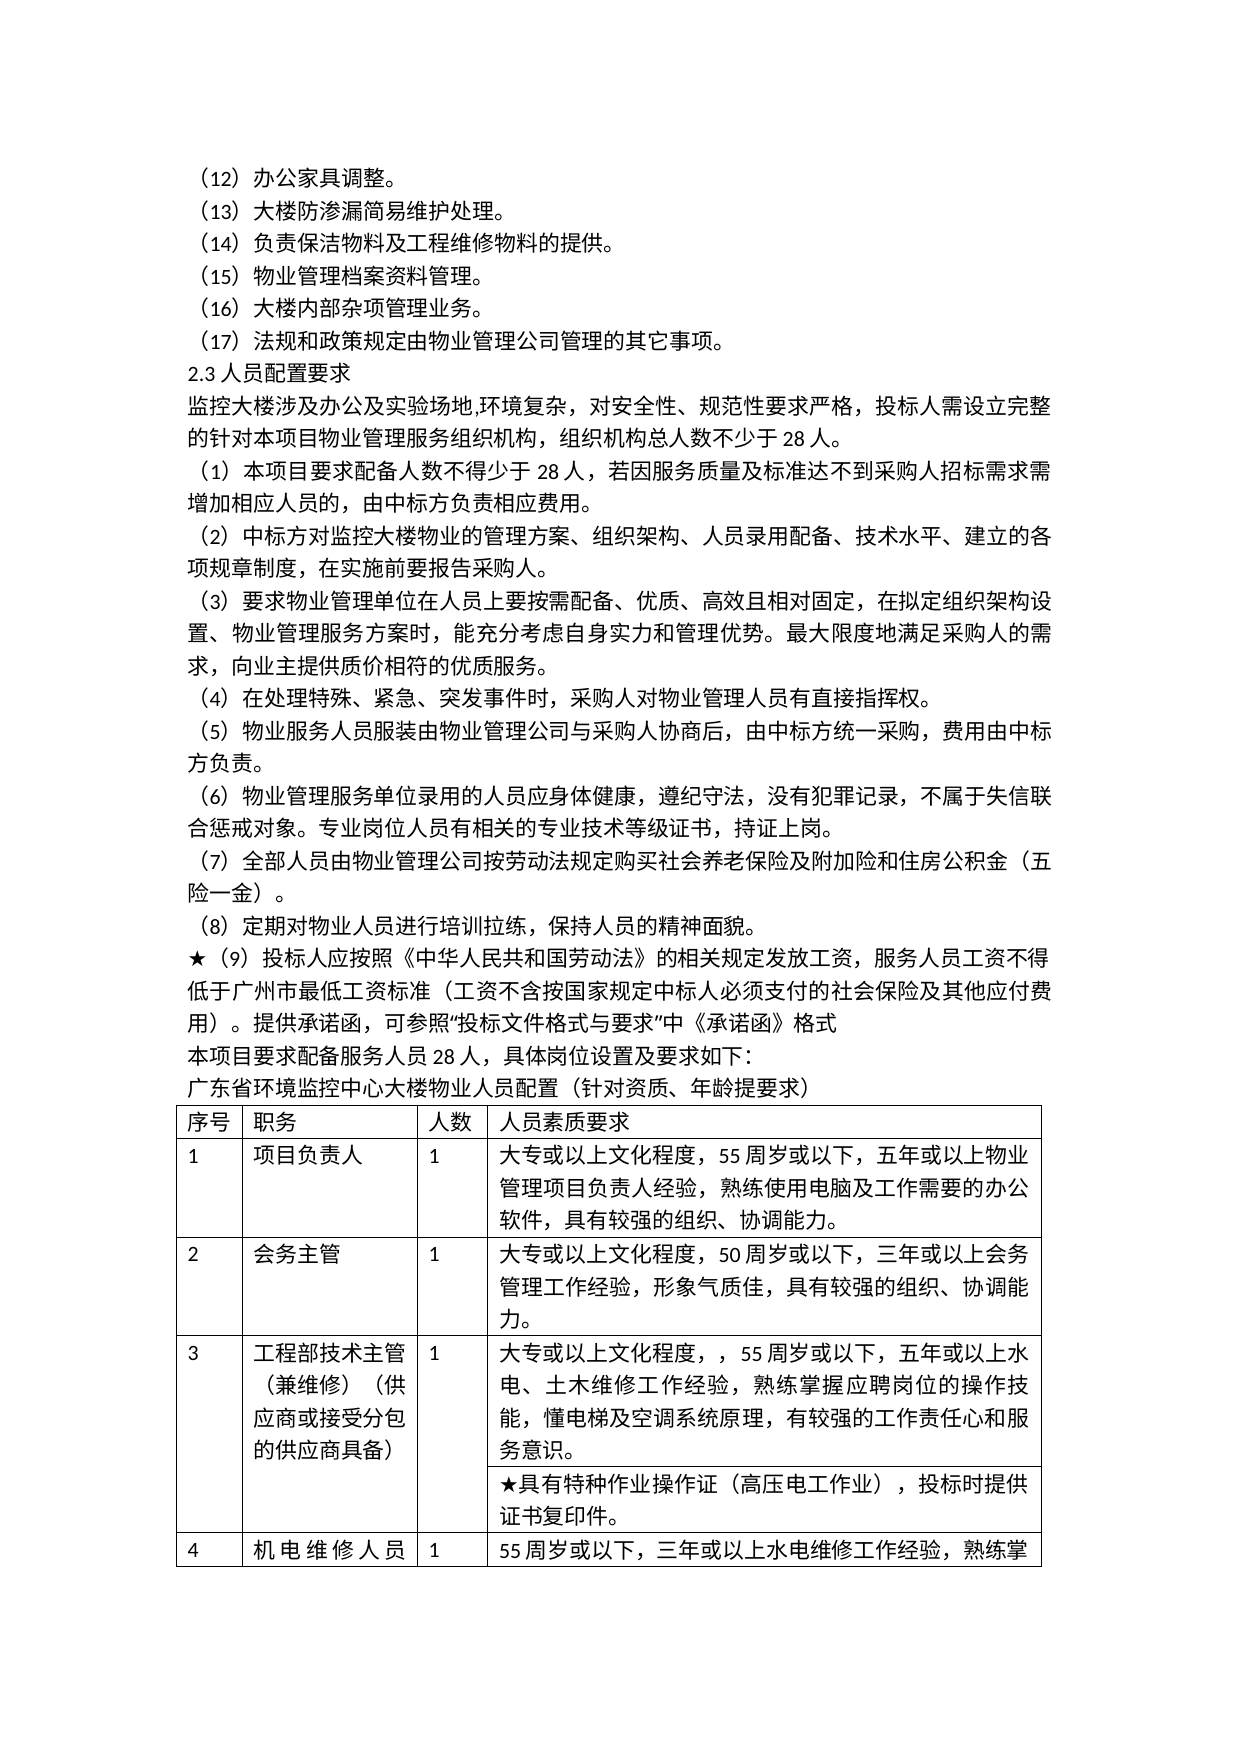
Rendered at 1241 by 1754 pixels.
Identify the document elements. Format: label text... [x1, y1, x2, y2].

text （14）负责保洁物料及工程维修物料的提供。 [187, 227, 1053, 259]
text （5）物业服务人员服装由物业管理公司与采购人协商后，由中标方统一采购，费用由中标方负责。 [187, 714, 1053, 779]
text （8）定期对物业人员进行培训拉练，保持人员的精神面貌。 [187, 909, 1053, 942]
text 监控大楼涉及办公及实验场地,环境复杂，对安全性、规范性要求严格，投标人需设立完整的针对本项目物业管理服务组织机构，组织机构总人数不少于28人。 [187, 389, 1053, 454]
text （12）办公家具调整。 [187, 162, 1053, 194]
table_cell 1 [418, 1139, 487, 1237]
table_cell ★具有特种作业操作证（高压电工作业），投标时提供证书复印件。 [488, 1467, 1041, 1532]
table_cell 1 [418, 1238, 487, 1335]
table_header 职务 [243, 1106, 417, 1138]
table_cell 4 [177, 1533, 242, 1566]
table_cell 会务主管 [243, 1238, 417, 1335]
text （16）大楼内部杂项管理业务。 [187, 292, 1053, 324]
text （3）要求物业管理单位在人员上要按需配备、优质、高效且相对固定，在拟定组织架构设置、物业管理服务方案时，能充分考虑自身实力和管理优势。最大限度地满足采购人的需求，向业主提供质价相符的优质服务。 [187, 584, 1053, 682]
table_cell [488, 1533, 1041, 1566]
table_cell 大专或以上文化程度，55周岁或以下，五年或以上物业管理项目负责人经验，熟练使用电脑及工作需要的办公软件，具有较强的组织、协调能力。 [488, 1139, 1041, 1237]
table_cell 1 [418, 1336, 487, 1532]
text 2.3 人员配置要求 [187, 357, 1053, 389]
text （7）全部人员由物业管理公司按劳动法规定购买社会养老保险及附加险和住房公积金（五险一金）。 [187, 844, 1053, 909]
table_cell 1 [418, 1533, 487, 1566]
table_header 人员素质要求 [488, 1106, 1041, 1138]
text （2）中标方对监控大楼物业的管理方案、组织架构、人员录用配备、技术水平、建立的各项规章制度，在实施前要报告采购人。 [187, 519, 1053, 584]
table_cell 项目负责人 [243, 1139, 417, 1237]
table_header 序号 [177, 1106, 242, 1138]
text （4）在处理特殊、紧急、突发事件时，采购人对物业管理人员有直接指挥权。 [187, 682, 1053, 714]
text 本项目要求配备服务人员28人，具体岗位设置及要求如下： [187, 1039, 1053, 1072]
table_cell 大专或以上文化程度，，55周岁或以下，五年或以上水电、土木维修工作经验，熟练掌握应聘岗位的操作技能，懂电梯及空调系统原理，有较强的工作责任心和服务意识。 [488, 1336, 1041, 1466]
text （17）法规和政策规定由物业管理公司管理的其它事项。 [187, 324, 1053, 357]
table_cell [243, 1533, 417, 1566]
table_cell 工程部技术主管（兼维修）（供应商或接受分包的供应商具备） [243, 1336, 417, 1532]
text （1）本项目要求配备人数不得少于28人，若因服务质量及标准达不到采购人招标需求需增加相应人员的，由中标方负责相应费用。 [187, 454, 1053, 519]
text （13）大楼防渗漏简易维护处理。 [187, 194, 1053, 227]
table_cell 3 [177, 1336, 242, 1532]
table_cell 大专或以上文化程度，50周岁或以下，三年或以上会务管理工作经验，形象气质佳，具有较强的组织、协调能力。 [488, 1238, 1041, 1335]
table_header 人数 [418, 1106, 487, 1138]
text （6）物业管理服务单位录用的人员应身体健康，遵纪守法，没有犯罪记录，不属于失信联合惩戒对象。专业岗位人员有相关的专业技术等级证书，持证上岗。 [187, 779, 1053, 844]
table_cell 2 [177, 1238, 242, 1335]
text （15）物业管理档案资料管理。 [187, 259, 1053, 292]
text ★（9）投标人应按照《中华人民共和国劳动法》的相关规定发放工资，服务人员工资不得低于广州市最低工资标准（工资不含按国家规定中标人必须支付的社会保险及其他应付费用）。提供承诺函，可参照“投标文件格式与要求”中《承诺函》格式 [187, 942, 1053, 1039]
table_cell 1 [177, 1139, 242, 1237]
text 广东省环境监控中心大楼物业人员配置（针对资质、年龄提要求） [187, 1072, 1053, 1104]
